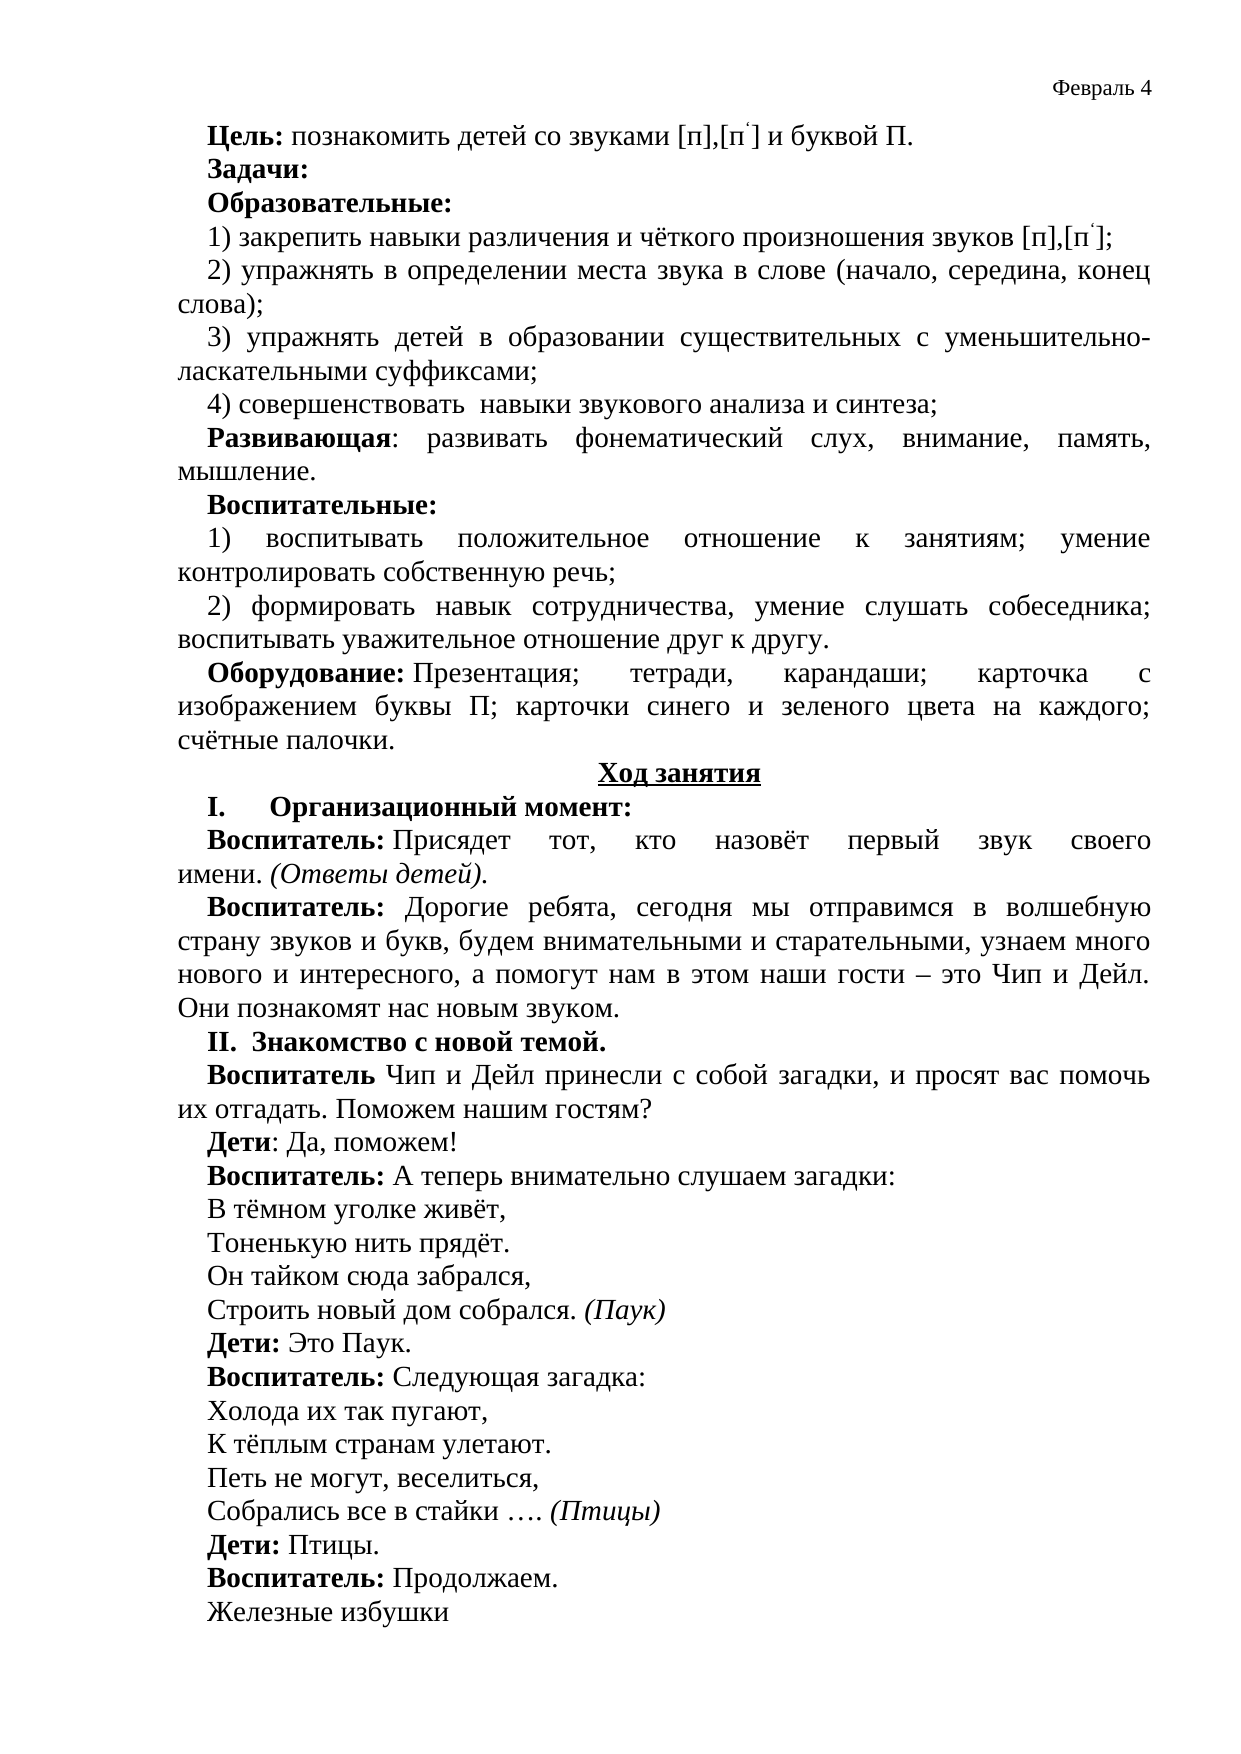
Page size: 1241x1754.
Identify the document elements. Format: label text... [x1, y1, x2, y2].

text Воспитательные: [177, 487, 1152, 521]
text Воспитатель: Продолжаем. [177, 1560, 1152, 1594]
text Воспитатель Чип и Дейл принесли с собой загадки, и просят вас помочь их отгадать. Поможем нашим гостям? [177, 1057, 1152, 1124]
text I. Организационный момент: [177, 789, 1152, 822]
text Оборудование: Презентация; тетради, карандаши; карточка с изображением буквы П; карточки синего и зеленого цвета на каждого; счётные палочки. [177, 655, 1152, 755]
text В тёмном уголке живёт, [177, 1191, 1152, 1225]
text 2) формировать навык сотрудничества, умение слушать собеседника; воспитывать уважительное отношение друг к другу. [177, 588, 1152, 655]
text Дети: Птицы. [177, 1527, 1152, 1560]
text Образовательные: [177, 185, 1152, 219]
text Развивающая: развивать фонематический слух, внимание, память, мышление. [177, 420, 1152, 487]
text 3) упражнять детей в образовании существительных с уменьшительно-ласкательными суффиксами; [177, 319, 1152, 386]
text Холода их так пугают, [177, 1393, 1152, 1426]
text К тёплым странам улетают. [177, 1426, 1152, 1460]
text Дети: Это Паук. [177, 1326, 1152, 1359]
text Воспитатель: Следующая загадка: [177, 1359, 1152, 1393]
text 1) воспитывать положительное отношение к занятиям; умение контролировать собственную речь; [177, 521, 1152, 588]
text Воспитатель: Дорогие ребята, сегодня мы отправимся в волшебную страну звуков и букв, будем внимательными и старательными, узнаем много нового и интересного, а помогут нам в этом наши гости – это Чип и Дейл. Они познакомят нас новым звуком. [177, 889, 1152, 1024]
text Строить новый дом собрался. (Паук) [177, 1292, 1152, 1326]
text II. Знакомство с новой темой. [177, 1024, 1152, 1057]
text Задачи: [177, 152, 1152, 185]
text Воспитатель: Присядет тот, кто назовёт первый звук своего имени. (Ответы детей). [177, 822, 1152, 889]
text Цель: познакомить детей со звуками [п],[п‘] и буквой П. [177, 118, 1152, 152]
text Тоненькую нить прядёт. [177, 1225, 1152, 1258]
text Железные избушки [177, 1594, 1152, 1627]
text Он тайком сюда забрался, [177, 1258, 1152, 1292]
text 1) закрепить навыки различения и чёткого произношения звуков [п],[п‘]; [177, 219, 1152, 252]
text Воспитатель: А теперь внимательно слушаем загадки: [177, 1158, 1152, 1191]
text Собрались все в стайки …. (Птицы) [177, 1493, 1152, 1527]
text 4) совершенствовать навыки звукового анализа и синтеза; [177, 386, 1152, 420]
text Петь не могут, веселиться, [177, 1460, 1152, 1493]
text 2) упражнять в определении места звука в слове (начало, середина, конец слова); [177, 252, 1152, 319]
text Дети: Да, поможем! [177, 1124, 1152, 1158]
text Ход занятия [177, 755, 1152, 789]
